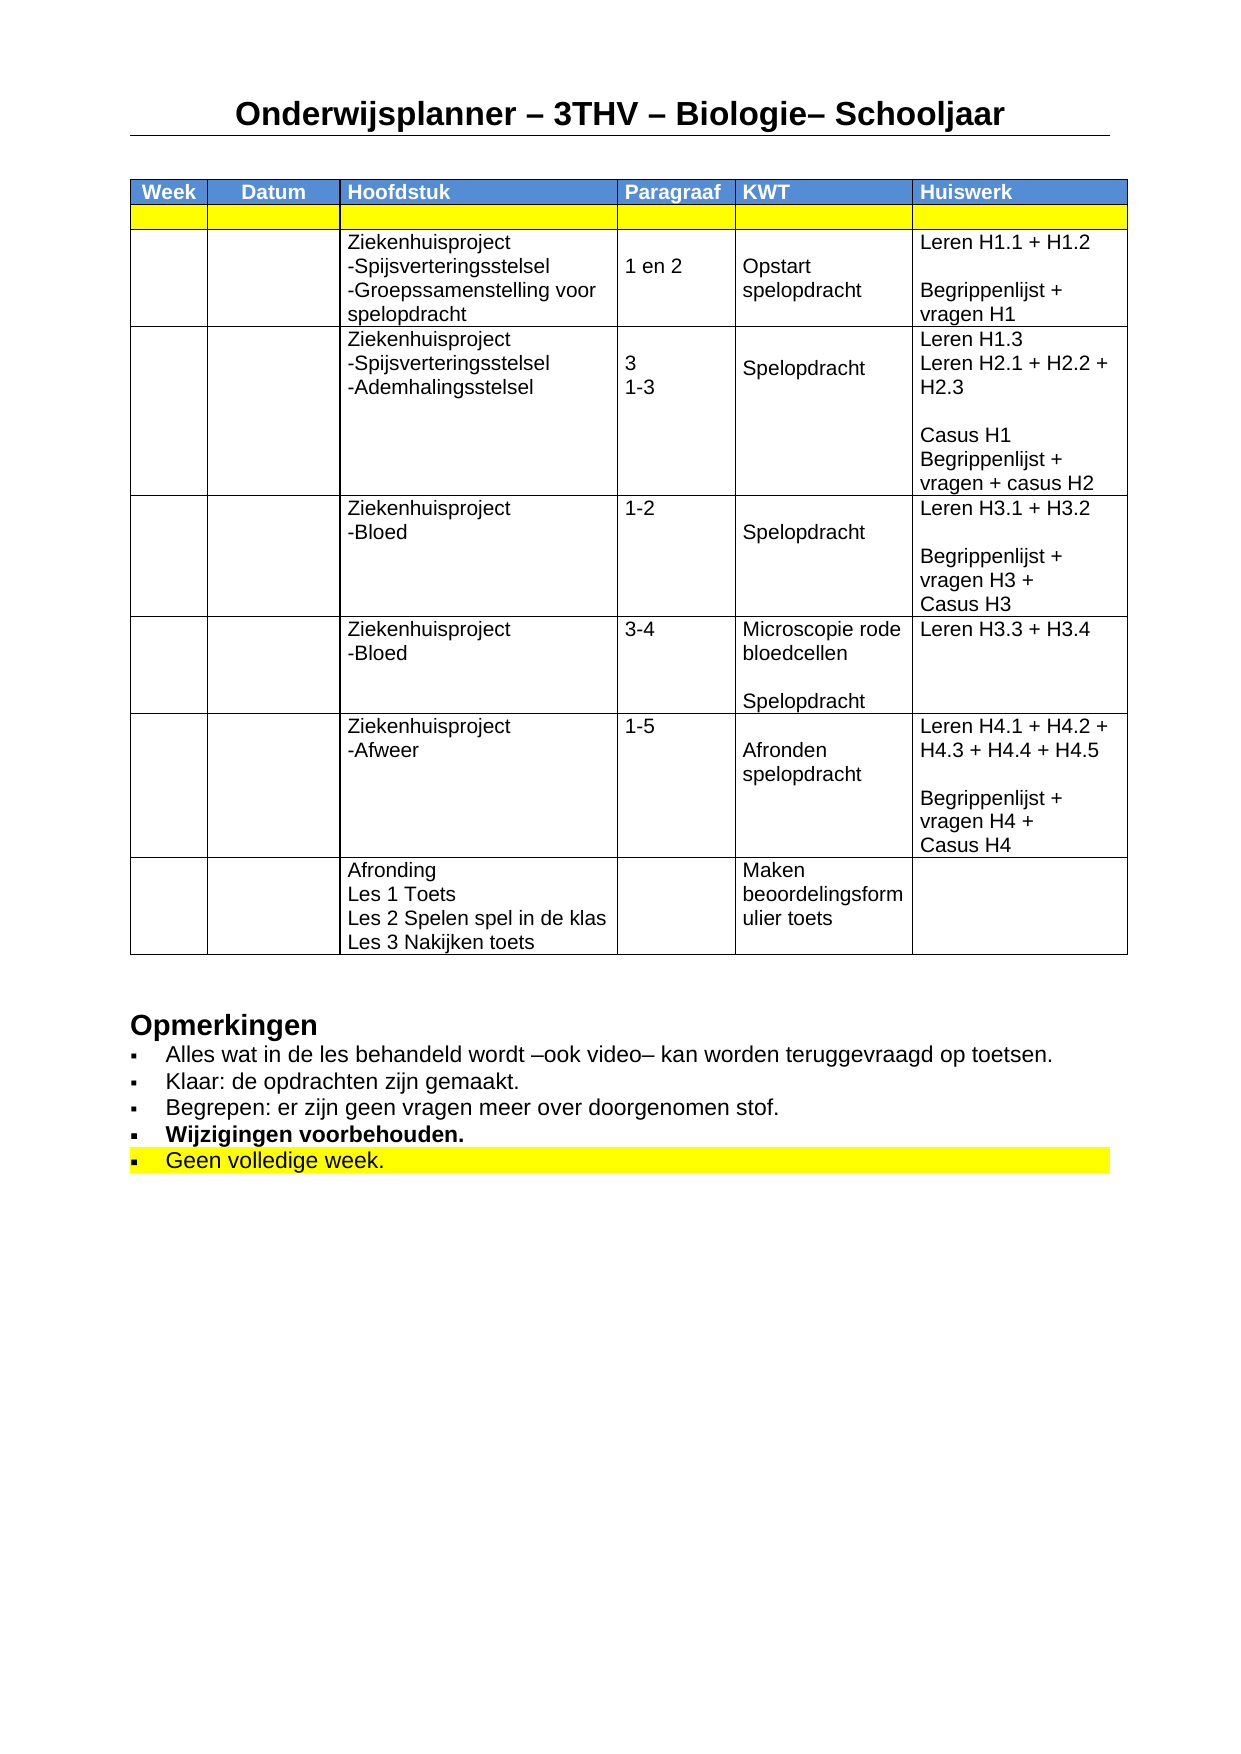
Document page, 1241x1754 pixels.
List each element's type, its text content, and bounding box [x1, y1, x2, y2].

subtitle Onderwijsplanner – 3THV – Biologie– Schooljaar [130, 94, 1110, 135]
table_cell Ziekenhuisproject -Afweer [341, 714, 617, 857]
table_cell 1 en 2 [618, 230, 735, 326]
table_cell Leren H4.1 + H4.2 + H4.3 + H4.4 + H4.5 Begrippenlijst + vragen H4 + Casus H4 [913, 714, 1127, 857]
table_header Datum [208, 180, 339, 204]
table_cell [618, 858, 735, 954]
table_cell Opstart spelopdracht [736, 230, 912, 326]
list Wijzigingen voorbehouden. [130, 1121, 1110, 1147]
table_cell 1-5 [618, 714, 735, 857]
table_cell 1-2 [618, 496, 735, 616]
table_cell [913, 205, 1127, 229]
table_cell [131, 858, 207, 954]
table_cell [131, 714, 207, 857]
table_cell Spelopdracht [736, 327, 912, 495]
table_cell Leren H1.3 Leren H2.1 + H2.2 + H2.3 Casus H1 Begrippenlijst + vragen + casus H2 [913, 327, 1127, 495]
text Opmerkingen [130, 1008, 1110, 1041]
table_cell [208, 496, 339, 616]
table_cell Afronden spelopdracht [736, 714, 912, 857]
table_header KWT [736, 180, 912, 204]
table_cell Ziekenhuisproject -Bloed [341, 617, 617, 712]
table_cell Ziekenhuisproject -Spijsverteringsstelsel -Groepssamenstelling voor spelopdracht [341, 230, 617, 326]
table_cell [131, 205, 207, 229]
table_cell [208, 327, 339, 495]
table_cell [913, 858, 1127, 954]
table_header Huiswerk [913, 180, 1127, 204]
table_cell [131, 327, 207, 495]
table_cell [208, 617, 339, 712]
table_cell [208, 205, 339, 229]
table_cell [208, 230, 339, 326]
table_cell [618, 205, 735, 229]
table_cell [736, 205, 912, 229]
table_cell [131, 230, 207, 326]
list Geen volledige week. [130, 1147, 1110, 1173]
table_cell [131, 496, 207, 616]
table_cell Ziekenhuisproject -Spijsverteringsstelsel -Ademhalingsstelsel [341, 327, 617, 495]
list Begrepen: er zijn geen vragen meer over doorgenomen stof. [130, 1094, 1110, 1121]
table_cell 3-4 [618, 617, 735, 712]
list Alles wat in de les behandeld wordt –ook video– kan worden teruggevraagd op toetsen. [130, 1041, 1110, 1068]
table_cell 3 1-3 [618, 327, 735, 495]
table_cell [341, 205, 617, 229]
table_header Paragraaf [618, 180, 735, 204]
table_cell [208, 714, 339, 857]
table_cell Spelopdracht [736, 496, 912, 616]
table_cell Leren H3.1 + H3.2 Begrippenlijst + vragen H3 + Casus H3 [913, 496, 1127, 616]
table_cell Afronding Les 1 Toets Les 2 Spelen spel in de klas Les 3 Nakijken toets [341, 858, 617, 954]
list Klaar: de opdrachten zijn gemaakt. [130, 1068, 1110, 1094]
table_cell Ziekenhuisproject -Bloed [341, 496, 617, 616]
table_cell [131, 617, 207, 712]
table_header Week [131, 180, 207, 204]
table_cell Leren H3.3 + H3.4 [913, 617, 1127, 712]
table_cell Maken beoordelingsformulier toets [736, 858, 912, 954]
table_cell Leren H1.1 + H1.2 Begrippenlijst + vragen H1 [913, 230, 1127, 326]
table_header Hoofdstuk [341, 180, 617, 204]
table_cell [208, 858, 339, 954]
table_cell Microscopie rode bloedcellen Spelopdracht [736, 617, 912, 712]
